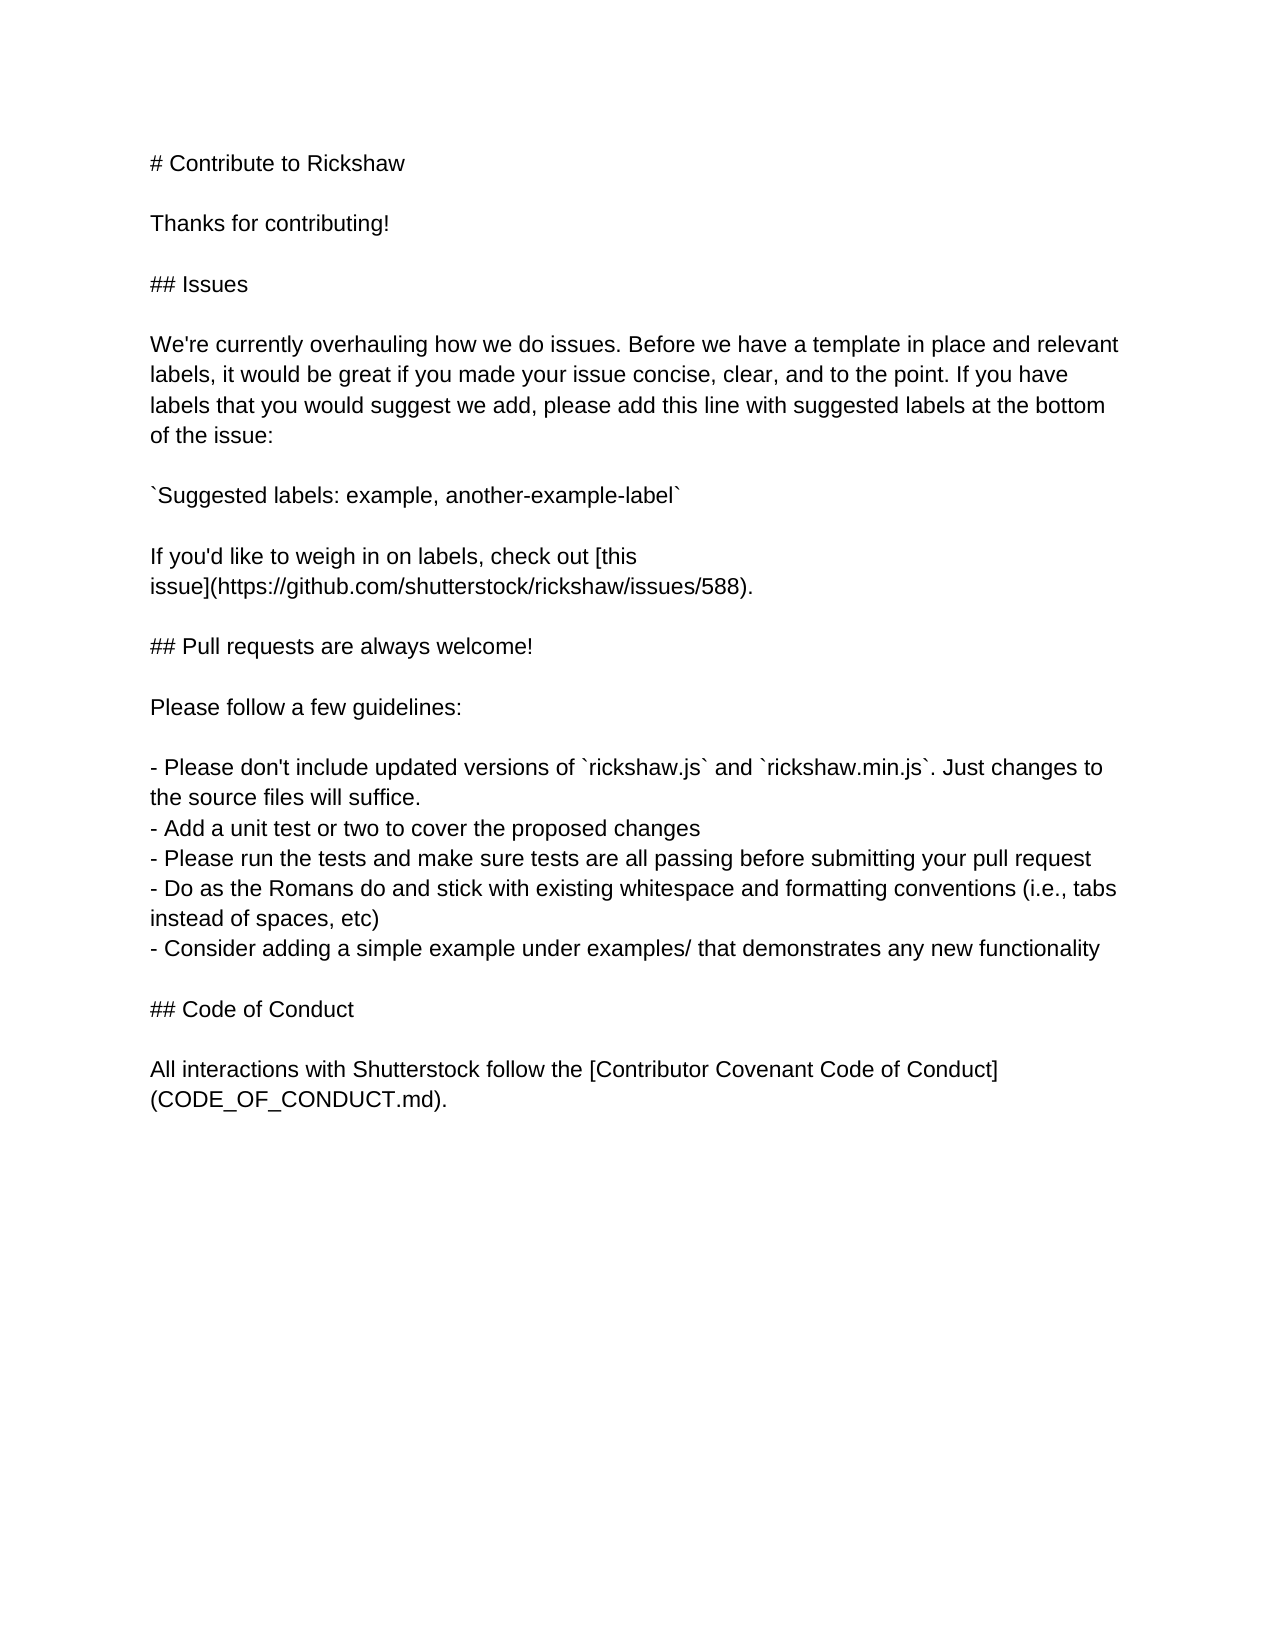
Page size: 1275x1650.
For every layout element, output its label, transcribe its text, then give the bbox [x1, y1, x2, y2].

text If you'd like to weigh in on labels, check out [this issue](https://github.com/shutterstock/rickshaw/issues/588). [150, 543, 1125, 599]
text # Contribute to Rickshaw [150, 150, 1125, 176]
text - Consider adding a simple example under examples/ that demonstrates any new functionality [150, 935, 1125, 962]
text All interactions with Shutterstock follow the [Contributor Covenant Code of Conduct](CODE_OF_CONDUCT.md). [150, 1056, 1125, 1113]
text `Suggested labels: example, another-example-label` [150, 482, 1125, 509]
text - Please run the tests and make sure tests are all passing before submitting your pull request [150, 845, 1125, 871]
text - Do as the Romans do and stick with existing whitespace and formatting conventions (i.e., tabs instead of spaces, etc) [150, 875, 1125, 932]
text - Please don't include updated versions of `rickshaw.js` and `rickshaw.min.js`. Just changes to the source files will suffice. [150, 754, 1125, 811]
text ## Pull requests are always welcome! [150, 633, 1125, 660]
text We're currently overhauling how we do issues. Before we have a template in place and relevant labels, it would be great if you made your issue concise, clear, and to the point. If you have labels that you would suggest we add, please add this line with suggested labels at the bottom of the issue: [150, 331, 1125, 448]
text - Add a unit test or two to cover the proposed changes [150, 814, 1125, 841]
text ## Code of Conduct [150, 996, 1125, 1022]
text Thanks for contributing! [150, 210, 1125, 237]
text Please follow a few guidelines: [150, 694, 1125, 720]
text ## Issues [150, 271, 1125, 297]
